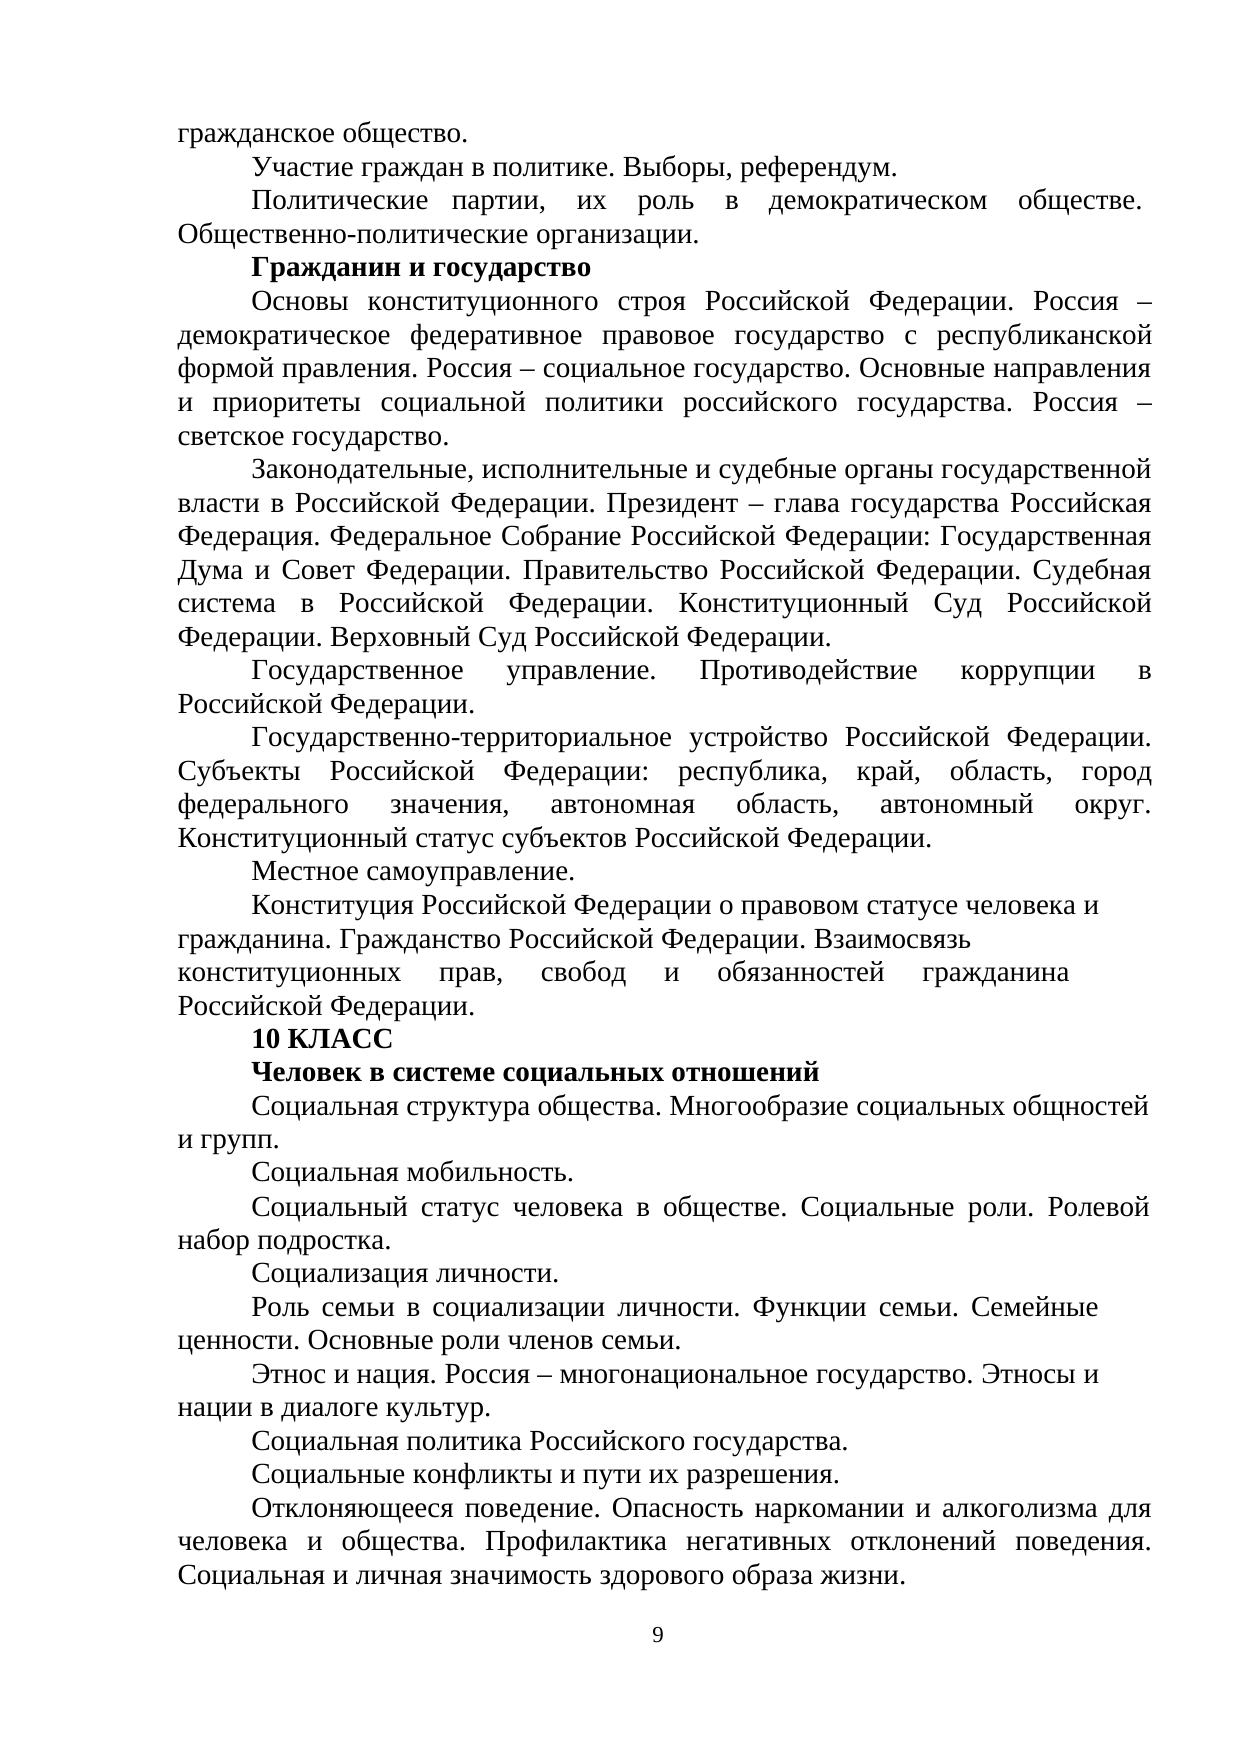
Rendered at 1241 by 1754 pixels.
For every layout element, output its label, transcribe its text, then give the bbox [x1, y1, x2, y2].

text Общественно-политические организации. [177, 216, 1163, 250]
subtitle КЛАСС [251, 1021, 1163, 1055]
text Законодательные, исполнительные и судебные органы государственной власти в Российской Федерации. Президент – глава государства Российская Федерация. Федеральное Собрание Российской Федерации: Государственная Дума и Совет Федерации. Правительство Российской Федерации. Судебная система в Российской Федерации. Конституционный Суд Российской Федерации. Верховный Суд Российской Федерации. [177, 451, 1152, 652]
text Отклоняющееся поведение. Опасность наркомании и алкоголизма для человека и общества. Профилактика негативных отклонений поведения. Социальная и личная значимость здорового образа жизни. [177, 1490, 1152, 1591]
text Социальная мобильность. [251, 1155, 1163, 1189]
text Местное самоуправление. [251, 854, 1163, 887]
text Социальный статус человека в обществе. Социальные роли. Ролевой набор подростка. [177, 1189, 1163, 1256]
text Политические партии, их роль в демократическом обществе. [251, 183, 1163, 216]
text Основы конституционного строя Российской Федерации. Россия – демократическое федеративное правовое государство с республиканской формой правления. Россия – социальное государство. Основные направления и приоритеты социальной политики российского государства. Россия – светское государство. [177, 283, 1152, 451]
text Роль семьи в социализации личности. Функции семьи. Семейные ценности. Основные роли членов семьи. [177, 1289, 1163, 1356]
text Государственное управление. Противодействие коррупции в Российской Федерации. [177, 652, 1152, 719]
text Социальная политика Российского государства. Социальные конфликты и пути их разрешения. [251, 1423, 851, 1490]
text Конституция Российской Федерации о правовом статусе человека и гражданина. Гражданство Российской Федерации. Взаимосвязь [177, 887, 1099, 954]
subtitle Гражданин и государство [251, 250, 1163, 283]
text Государственно-территориальное устройство Российской Федерации. Субъекты Российской Федерации: республика, край, область, город федерального значения, автономная область, автономный округ. Конституционный статус субъектов Российской Федерации. [177, 719, 1152, 854]
text Социализация личности. [251, 1256, 1163, 1289]
text Человек в системе социальных отношений [251, 1055, 1163, 1088]
text Участие граждан в политике. Выборы, референдум. [251, 149, 1163, 183]
text Социальная структура общества. Многообразие социальных общностей и групп. [177, 1088, 1152, 1155]
text конституционных прав, свобод и обязанностей гражданина Российской Федерации. [177, 954, 1070, 1021]
text Этнос и нация. Россия – многонациональное государство. Этносы и нации в диалоге культур. [177, 1356, 1152, 1423]
text гражданское общество. [177, 115, 1163, 149]
